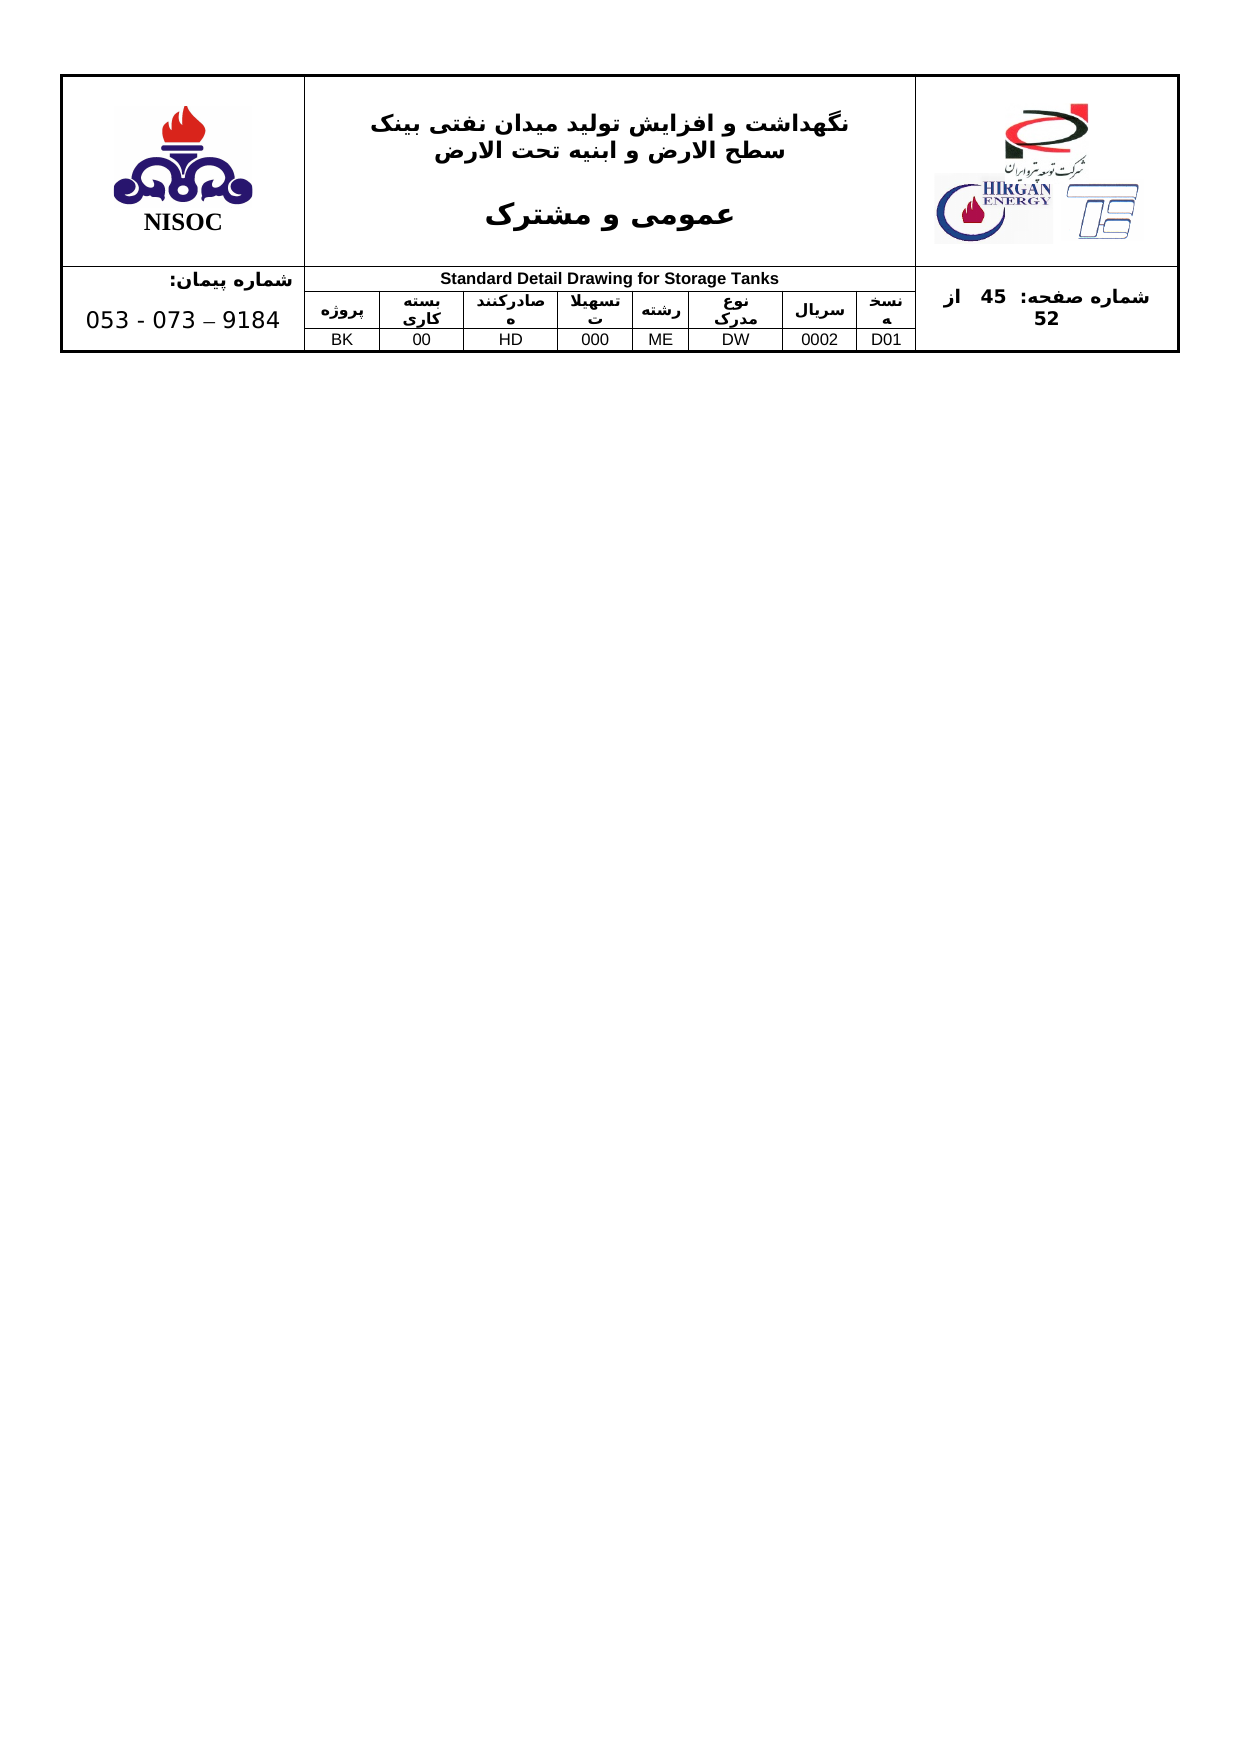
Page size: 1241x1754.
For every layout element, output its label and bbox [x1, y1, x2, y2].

picture [934, 103, 1089, 244]
picture [113, 106, 253, 208]
